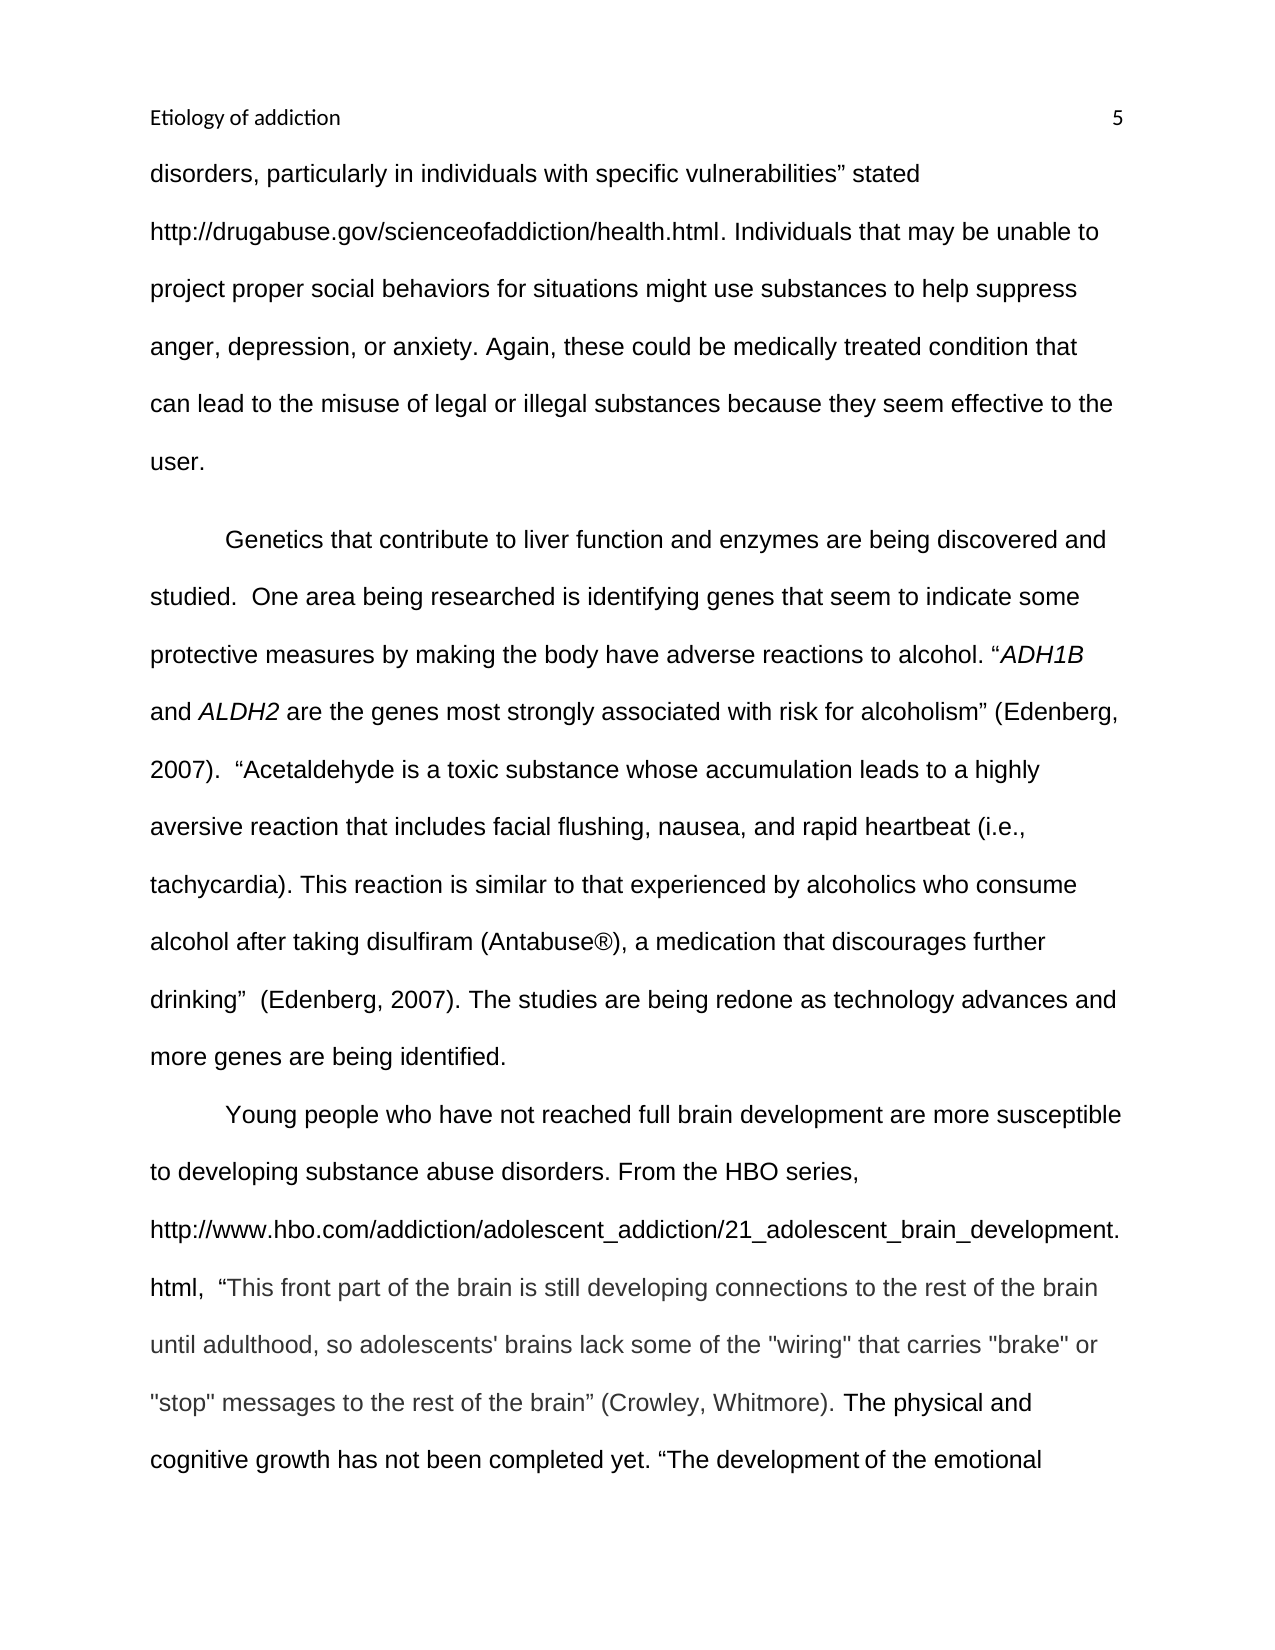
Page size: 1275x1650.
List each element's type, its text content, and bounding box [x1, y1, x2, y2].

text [150, 159, 1125, 475]
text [150, 1100, 1125, 1474]
text Genetics that contribute to liver function and enzymes are being discovered and studied. One area being researched is identifying genes that seem to indicate some protective measures by making the body have adverse reactions to alcohol. “ADH1B and ALDH2 are the genes most strongly associated with risk for alcoholism” (Edenberg, 2007). “Acetaldehyde is a toxic substance whose accumulation leads to a highly aversive reaction that includes facial flushing, nausea, and rapid heartbeat (i.e., tachycardia). This reaction is similar to that experienced by alcoholics who consume alcohol after taking disulfiram (Antabuse®), a medication that discourages further drinking” (Edenberg, 2007). The studies are being redone as technology advances and more genes are being identified. [150, 525, 1125, 1071]
